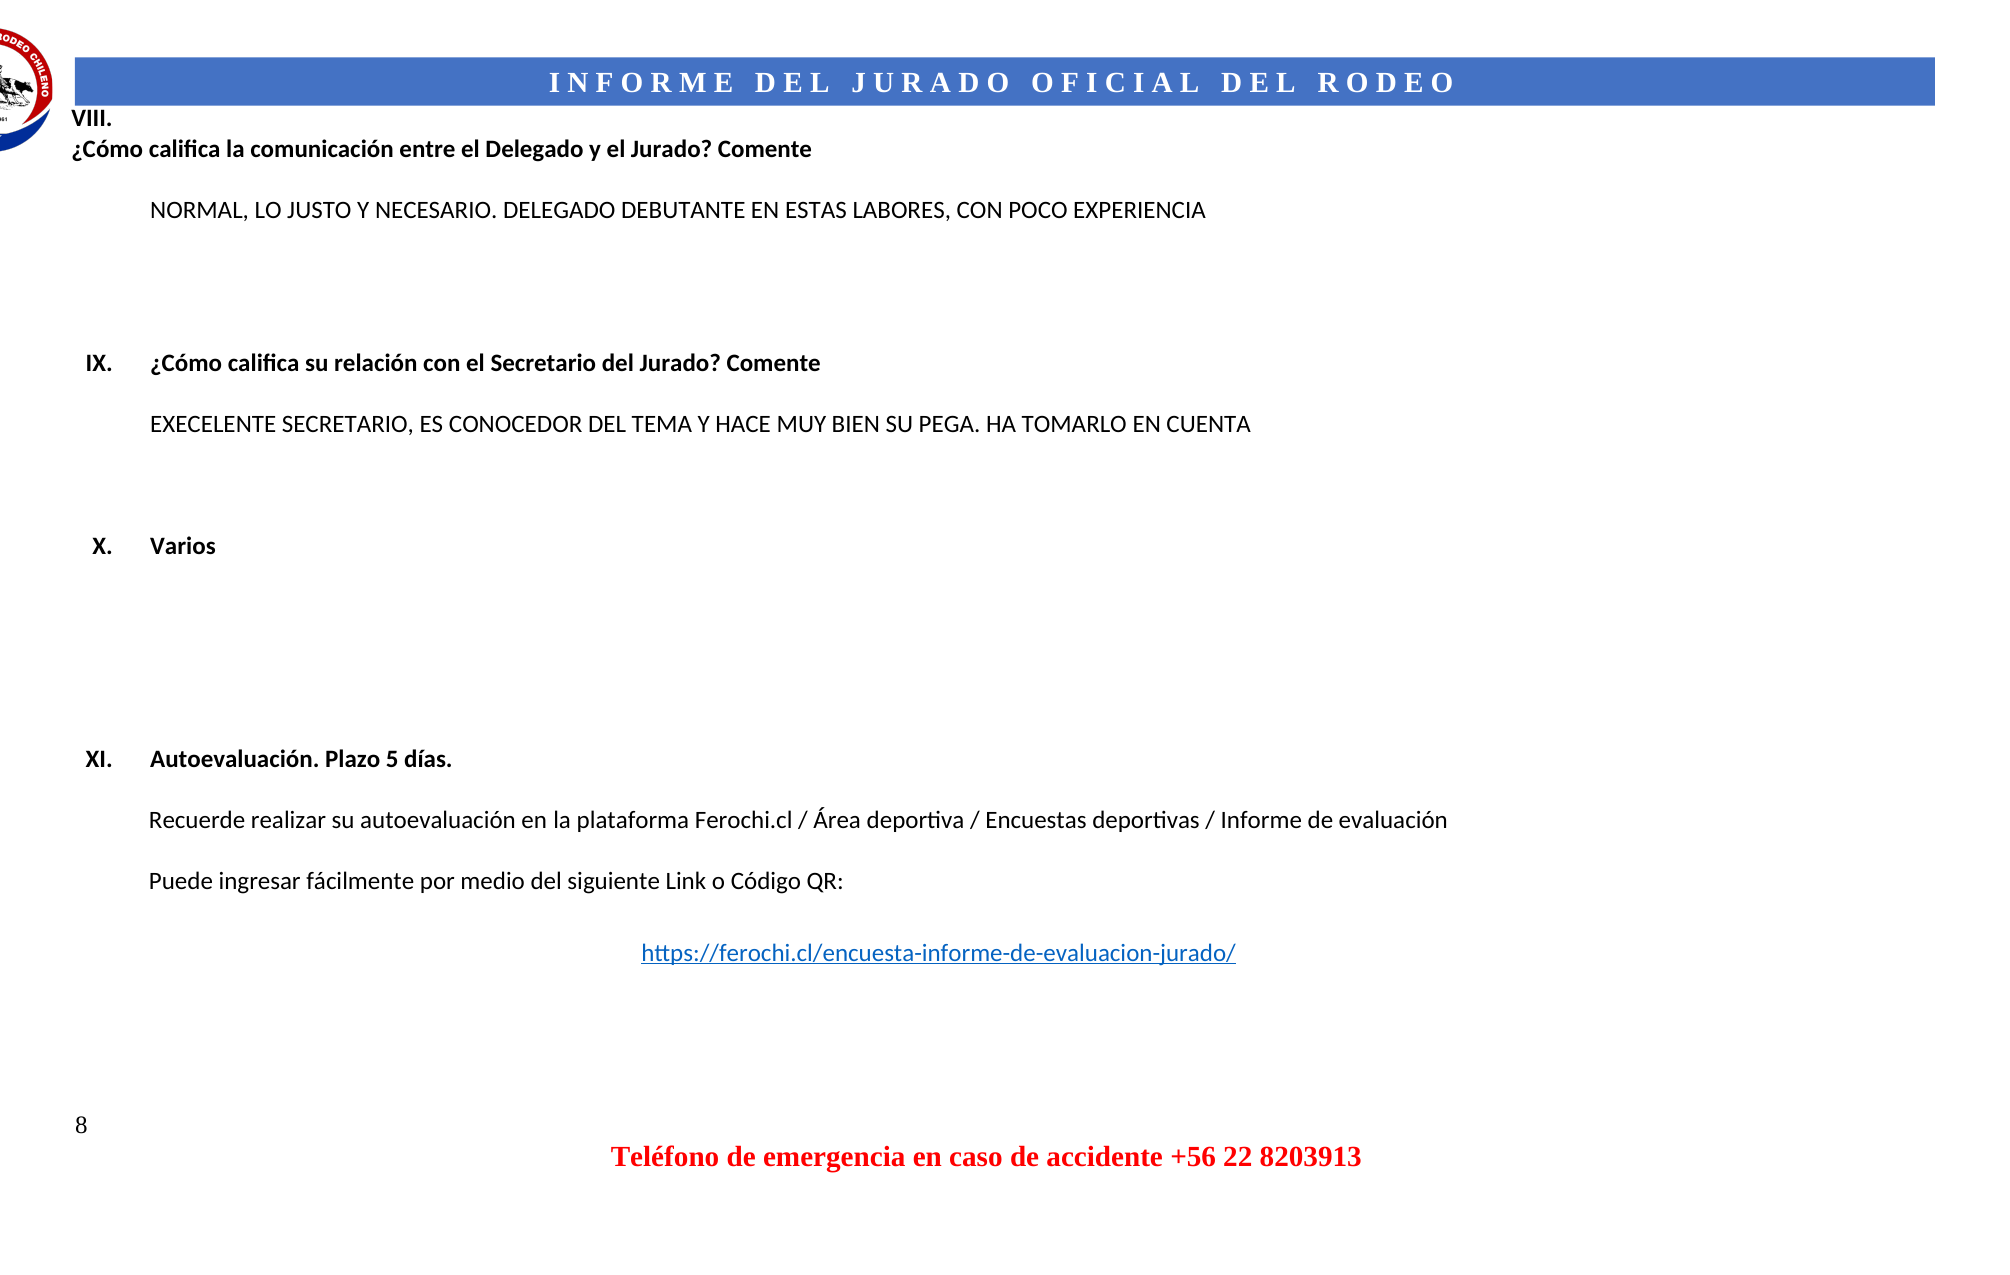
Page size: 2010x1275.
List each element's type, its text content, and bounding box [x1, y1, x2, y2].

text Recuerde realizar su autoevaluación en la plataforma Ferochi.cl / Área deportiva / Encuestas deportivas / Informe de evaluación [149, 804, 1728, 835]
list Varios [112, 530, 1728, 560]
list ¿Cómo califica la comunicación entre el Delegado y el Jurado? Comente [112, 106, 1728, 163]
text Puede ingresar fácilmente por medio del siguiente Link o Código QR: [149, 866, 1728, 896]
picture [0, 28, 53, 152]
list ¿Cómo califica su relación con el Secretario del Jurado? Comente [112, 347, 1728, 377]
list Autoevaluación. Plazo 5 días. [112, 743, 1728, 774]
list EXECELENTE SECRETARIO, ES CONOCEDOR DEL TEMA Y HACE MUY BIEN SU PEGA. HA TOMARLO EN CUENTA [150, 408, 1728, 438]
text NORMAL, LO JUSTO Y NECESARIO. DELEGADO DEBUTANTE EN ESTAS LABORES, CON POCO EXPERIENCIA [150, 194, 1728, 224]
text https://ferochi.cl/encuesta-informe-de-evaluacion-jurado/ [149, 937, 1728, 967]
